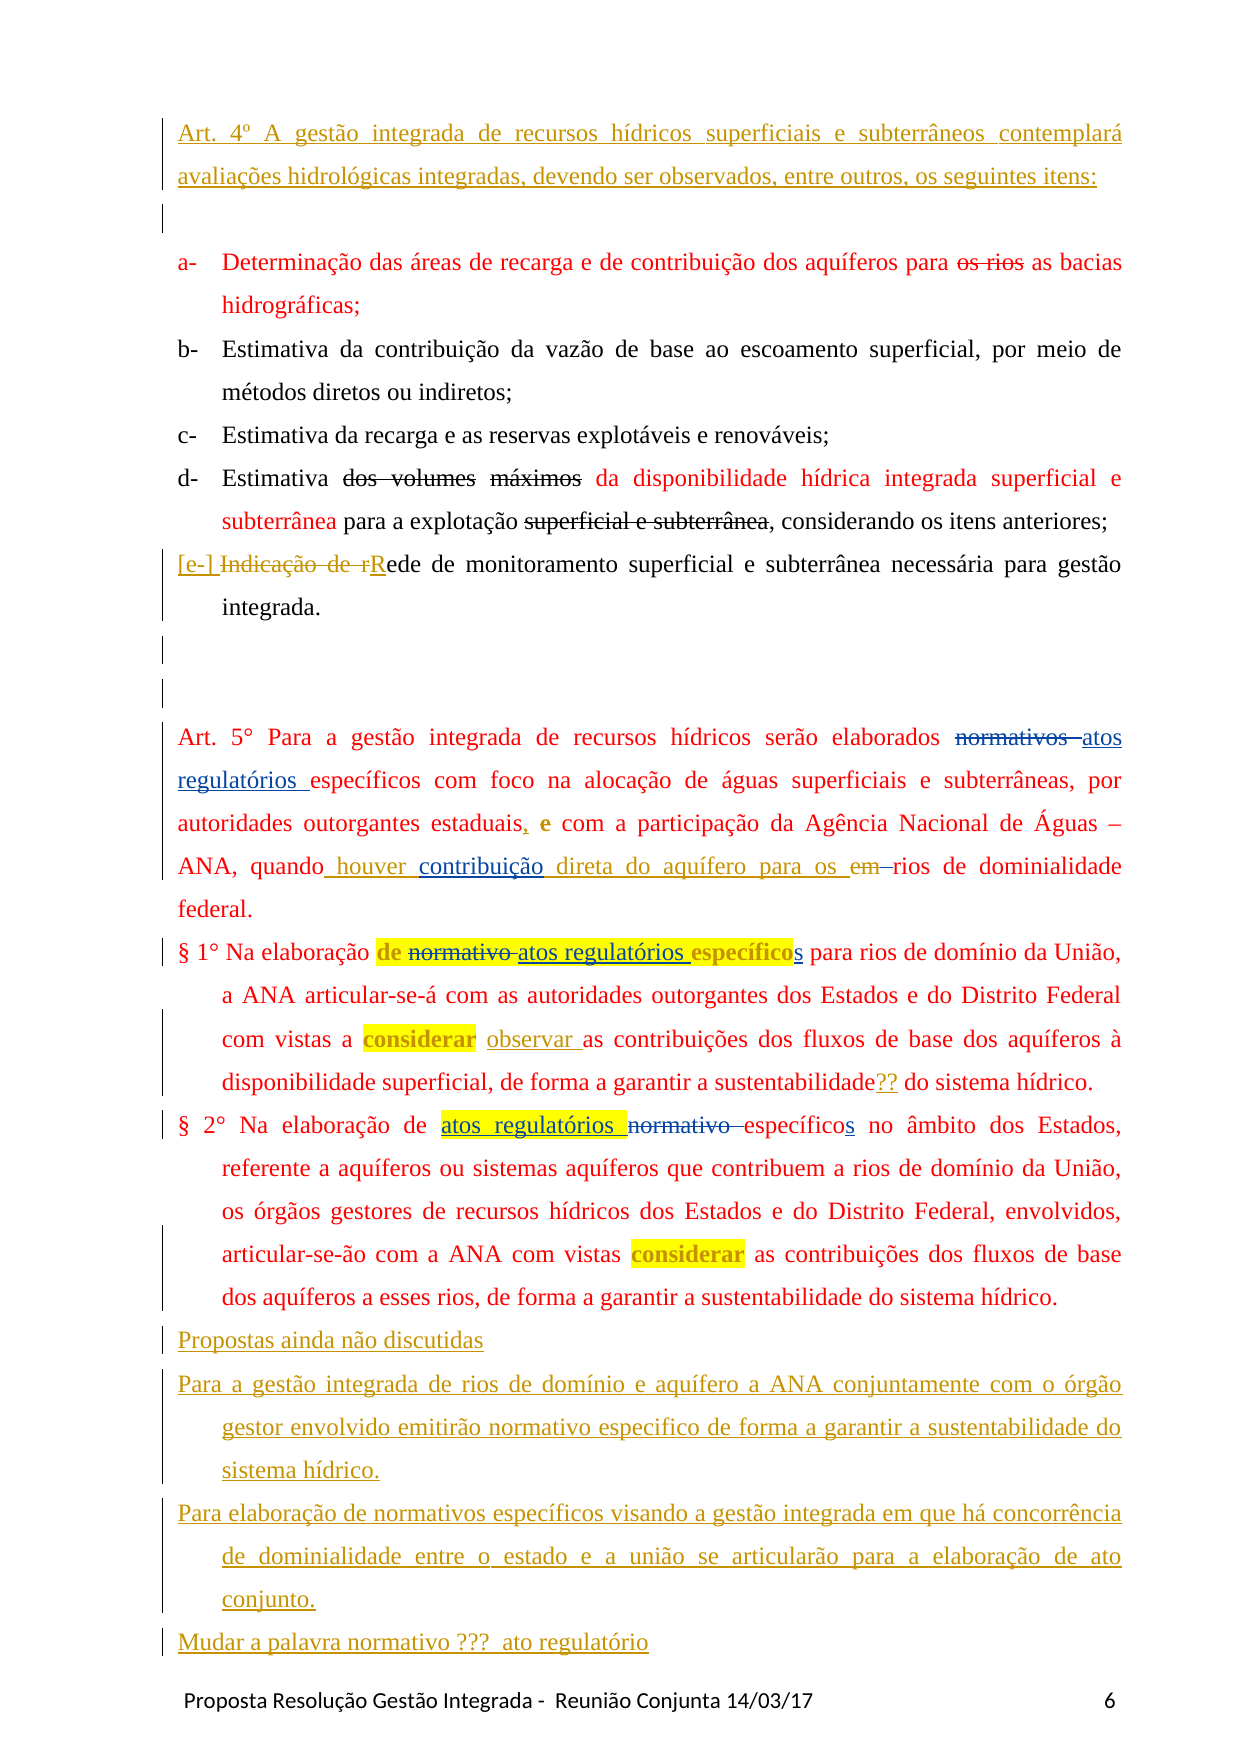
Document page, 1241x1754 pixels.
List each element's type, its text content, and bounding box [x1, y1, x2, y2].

list Determinação das áreas de recarga e de contribuição dos aquíferos para os rios as bacias hidrográficas; [177, 247, 1122, 319]
text § 2° Na elaboração de específico no âmbito dos Estados, referente a aquíferos ou sistemas aquíferos que contribuem a rios de domínio da União, os órgãos gestores de recursos hídricos dos Estados e do Distrito Federal, envolvidos, articular-se-ão com a ANA com vistas considerar as contribuições dos fluxos de base dos aquíferos a esses rios, de forma a garantir a sustentabilidade do sistema hídrico. [177, 1110, 1122, 1311]
list ede de monitoramento superficial e subterrânea necessária para gestão integrada. [177, 549, 1122, 621]
text Art. 5° Para a gestão integrada de recursos hídricos serão elaborados específicos com foco na alocação de águas superficiais e subterrâneas, por autoridades outorgantes estaduais e com a participação da Agência Nacional de Águas – ANA, quandorios de dominialidade federal. [177, 722, 1122, 923]
text § 1° Na elaboração de específico para rios de domínio da União, a ANA articular-se-á com as autoridades outorgantes dos Estados e do Distrito Federal com vistas a considerar as contribuições dos fluxos de base dos aquíferos à disponibilidade superficial, de forma a garantir a sustentabilidade do sistema hídrico. [177, 937, 1122, 1096]
list Estimativa da contribuição da vazão de base ao escoamento superficial, por meio de métodos diretos ou indiretos; [177, 334, 1122, 406]
list Estimativa da recarga e as reservas explotáveis e renováveis; [177, 420, 1122, 449]
list Estimativa dos volumes máximos da disponibilidade hídrica integrada superficial e subterrânea para a explotação superficial e subterrânea, considerando os itens anteriores; [177, 463, 1122, 535]
